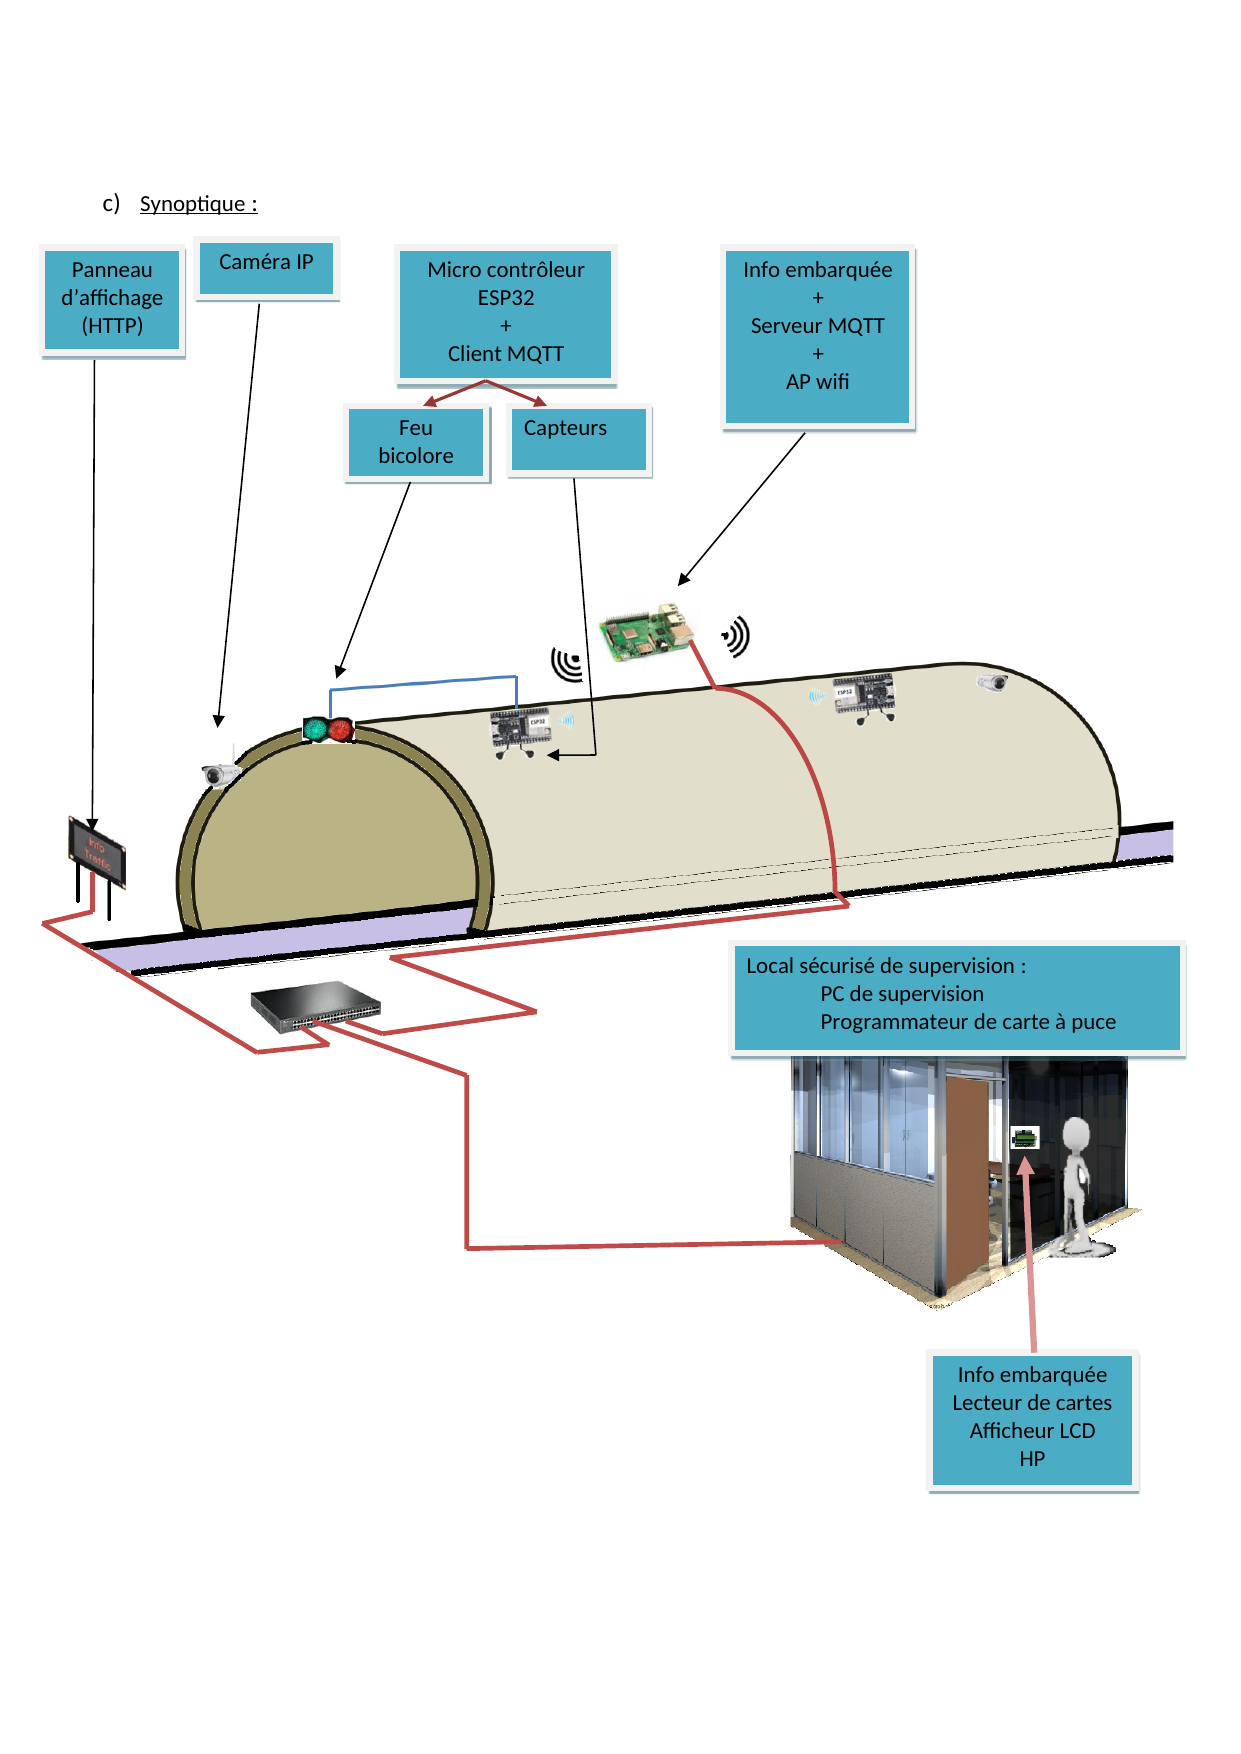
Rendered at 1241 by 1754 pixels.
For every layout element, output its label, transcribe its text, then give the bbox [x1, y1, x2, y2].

list Synoptique : [102, 187, 1175, 217]
picture [65, 941, 168, 1003]
picture [751, 1061, 1172, 1321]
picture [65, 577, 1174, 1037]
